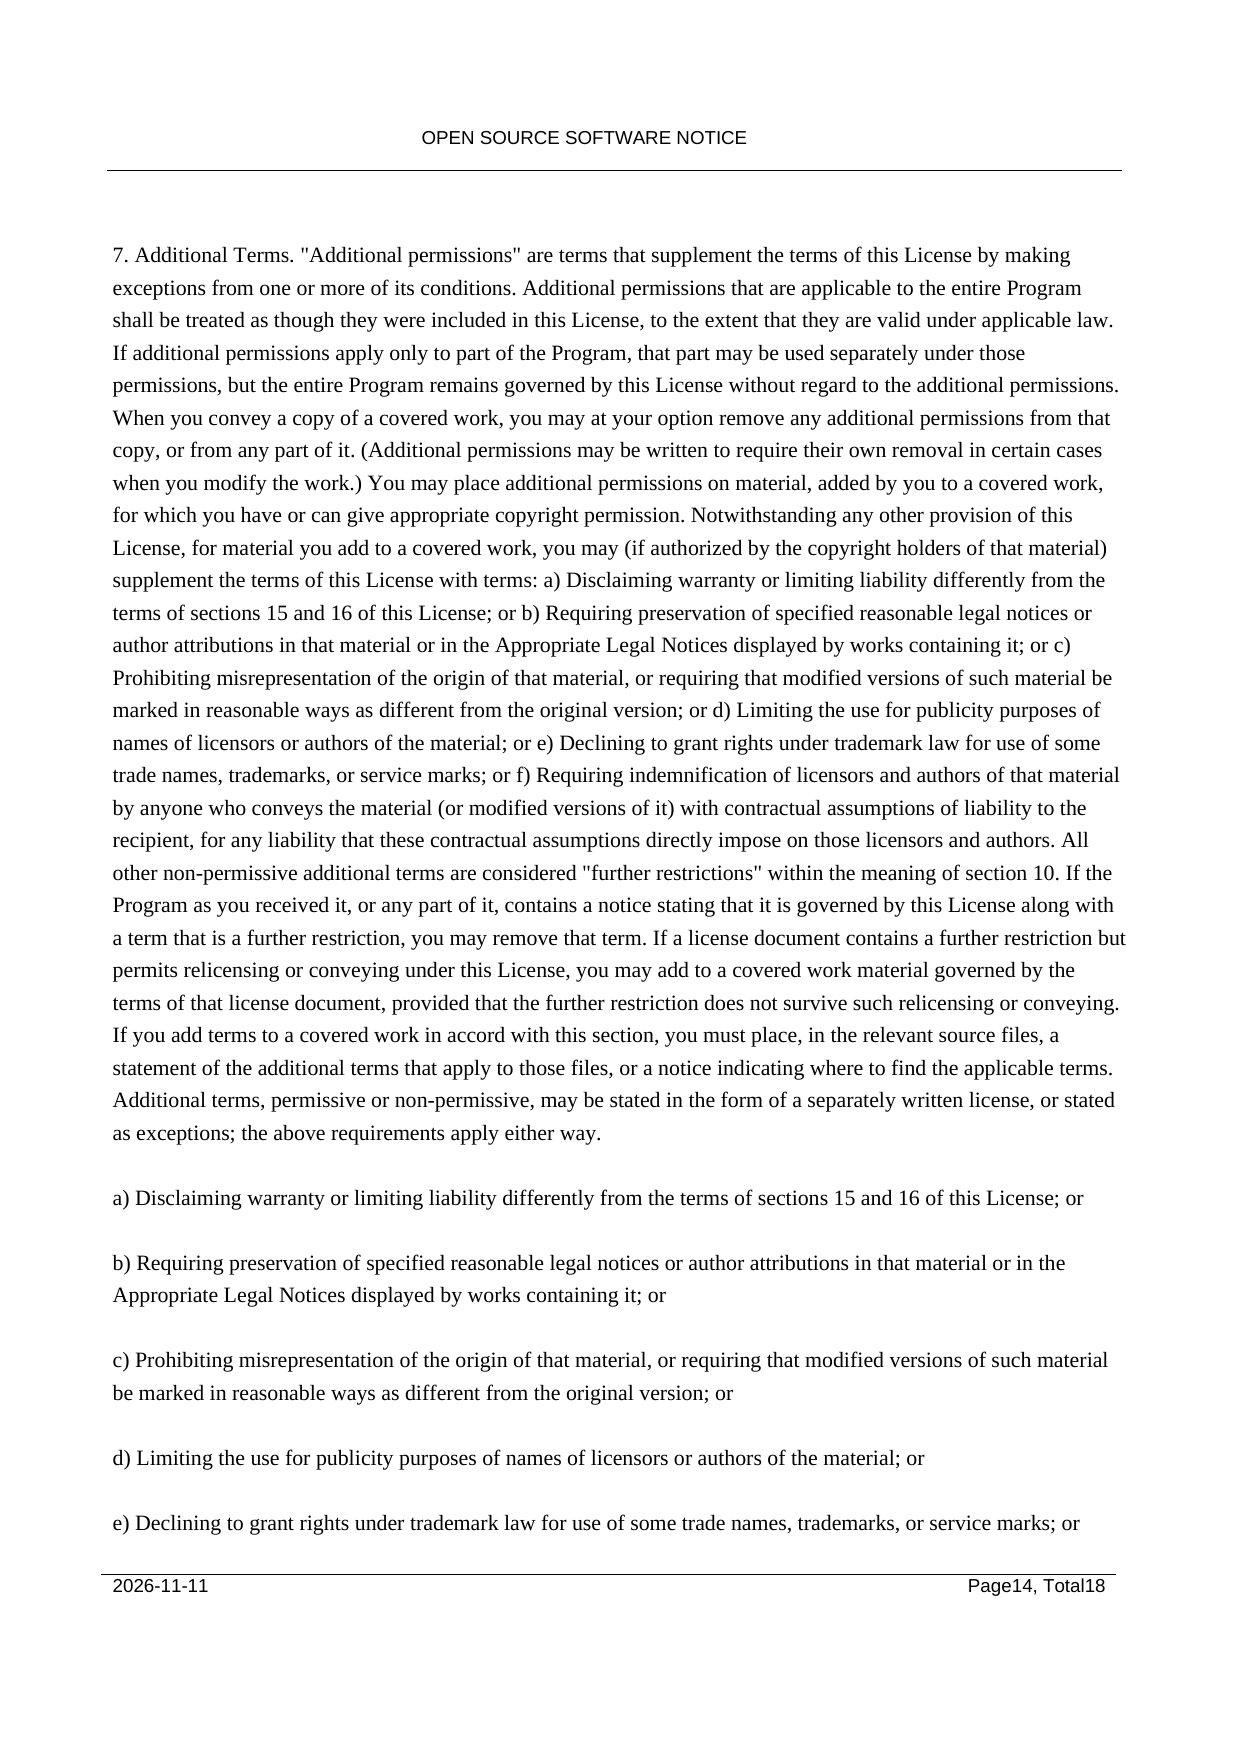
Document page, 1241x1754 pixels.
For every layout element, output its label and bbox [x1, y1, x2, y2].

text [112, 206, 1128, 1539]
